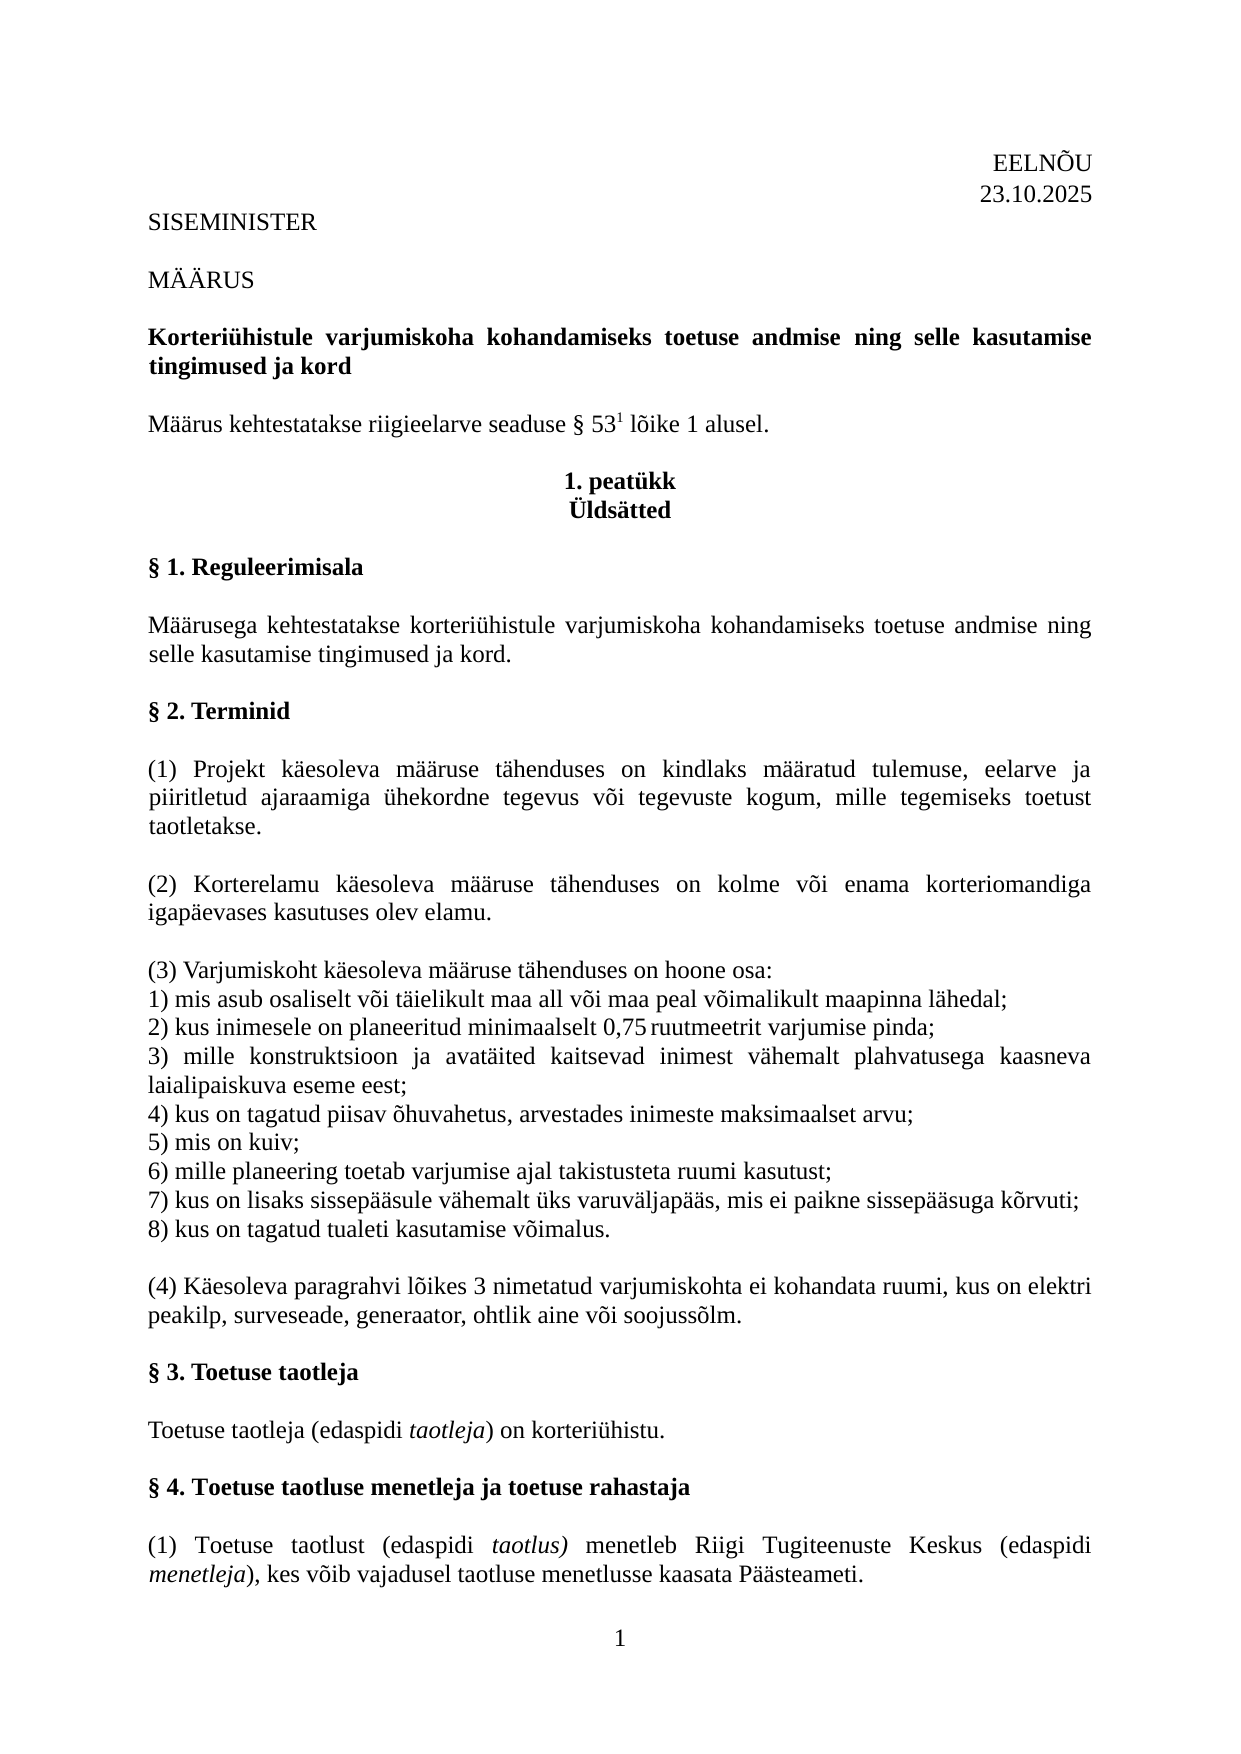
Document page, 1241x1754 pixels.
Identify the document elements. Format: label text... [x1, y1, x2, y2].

text (2) Korterelamu käesoleva määruse tähenduses on kolme või enama korteriomandiga igapäevases kasutuses olev elamu. [148, 869, 1092, 926]
text 6) mille planeering toetab varjumise ajal takistusteta ruumi kasutust; [148, 1156, 1092, 1185]
text (4) Käesoleva paragrahvi lõikes 3 nimetatud varjumiskohta ei kohandata ruumi, kus on elektri peakilp, surveseade, generaator, ohtlik aine või soojussõlm. [148, 1271, 1092, 1329]
text Määrus kehtestatakse riigieelarve seaduse § 531 lõike 1 alusel. [148, 409, 1092, 437]
text 1. peatükk [148, 466, 1092, 495]
text 2) kus inimesele on planeeritud minimaalselt 0,75 ruutmeetrit varjumise pinda; [148, 1012, 1092, 1041]
text § 4. Toetuse taotluse menetleja ja toetuse rahastaja [148, 1472, 1093, 1501]
text (1) Toetuse taotlust (edaspidi taotlus) menetleb Riigi Tugiteenuste Keskus (edaspidi menetleja), kes võib vajadusel taotluse menetlusse kaasata Päästeameti. [148, 1530, 1092, 1587]
text EELNÕU [148, 148, 1093, 176]
text 4) kus on tagatud piisav õhuvahetus, arvestades inimeste maksimaalset arvu; [148, 1099, 1092, 1127]
text MÄÄRUS [148, 265, 1092, 294]
text 23.10.2025 [148, 179, 1092, 207]
text Üldsätted [148, 495, 1092, 524]
text 1) mis asub osaliselt või täielikult maa all või maa peal võimalikult maapinna lähedal; [148, 984, 1092, 1012]
text § 1. Reguleerimisala [148, 552, 1092, 581]
text Määrusega kehtestatakse korteriühistule varjumiskoha kohandamiseks toetuse andmise ning selle kasutamise tingimused ja kord. [148, 610, 1092, 667]
text (1) Projekt käesoleva määruse tähenduses on kindlaks määratud tulemuse, eelarve ja piiritletud ajaraamiga ühekordne tegevus või tegevuste kogum, mille tegemiseks toetust taotletakse. [148, 754, 1092, 840]
text 7) kus on lisaks sissepääsule vähemalt üks varuväljapääs, mis ei paikne sissepääsuga kõrvuti; [148, 1185, 1092, 1214]
text Korteriühistule varjumiskoha kohandamiseks toetuse andmise ning selle kasutamise tingimused ja kord [148, 322, 1092, 380]
text 8) kus on tagatud tualeti kasutamise võimalus. [148, 1214, 1092, 1242]
text SISEMINISTER [148, 207, 1092, 236]
text (3) Varjumiskoht käesoleva määruse tähenduses on hoone osa: [148, 955, 1092, 984]
text Toetuse taotleja (edaspidi taotleja) on korteriühistu. [148, 1415, 1092, 1444]
text § 2. Terminid [148, 696, 1092, 725]
text § 3. Toetuse taotleja [148, 1357, 1092, 1386]
text 5) mis on kuiv; [148, 1127, 1092, 1156]
text 3) mille konstruktsioon ja avatäited kaitsevad inimest vähemalt plahvatusega kaasneva laialipaiskuva eseme eest; [148, 1041, 1092, 1099]
